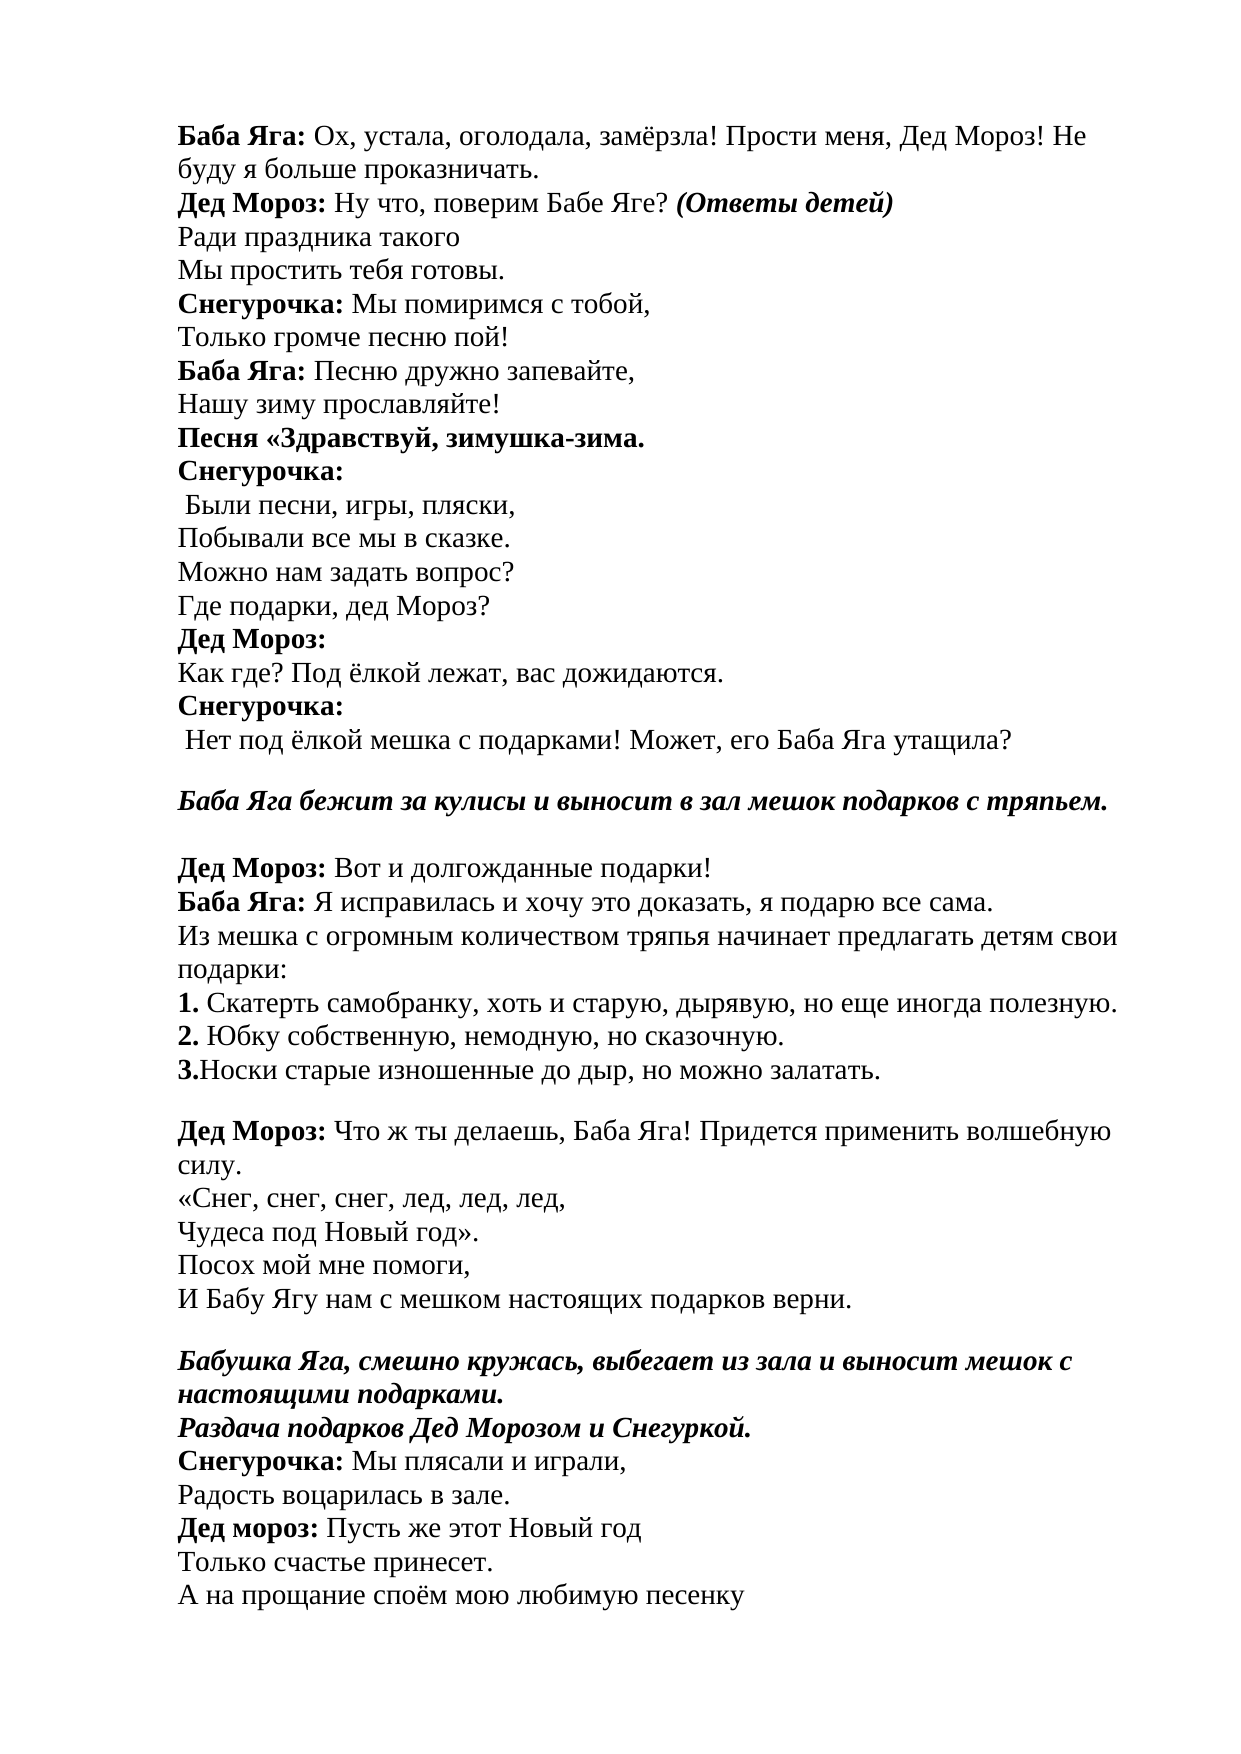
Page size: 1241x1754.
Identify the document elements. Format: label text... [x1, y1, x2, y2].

text Нет под ёлкой мешка с подарками! Может, его Баба Яга утащила? [177, 722, 1152, 755]
text 2. Юбку собственную, немодную, но сказочную. [177, 1018, 1152, 1052]
text 1. Скатерть самобранку, хоть и старую, дырявую, но еще иногда полезную. [177, 985, 1152, 1018]
text Баба Яга бежит за кулисы и выносит в зал мешок подарков с тряпьем. [177, 783, 1152, 817]
text А на прощание споём мою любимую песенку [177, 1577, 1152, 1611]
text Чудеса под Новый год». [177, 1214, 1152, 1247]
text Можно нам задать вопрос? [177, 554, 1152, 588]
text Ради праздника такого [177, 219, 1152, 252]
text Как где? Под ёлкой лежат, вас дожидаются. [177, 655, 1152, 688]
text Снегурочка: Мы помиримся с тобой, [177, 286, 1152, 319]
text Дед Мороз: Ну что, поверим Бабе Яге? (Ответы детей) [177, 185, 1152, 219]
text Из мешка с огромным количеством тряпья начинает предлагать детям свои подарки: [177, 918, 1152, 985]
text Только счастье принесет. [177, 1544, 1152, 1577]
text И Бабу Ягу нам с мешком настоящих подарков верни. [177, 1281, 1152, 1314]
text Посох мой мне помоги, [177, 1247, 1152, 1281]
text Побывали все мы в сказке. [177, 521, 1152, 554]
text «Снег, снег, снег, лед, лед, лед, [177, 1180, 1152, 1214]
text Раздача подарков Дед Морозом и Снегуркой. [177, 1410, 1152, 1443]
text Были песни, игры, пляски, [177, 487, 1152, 521]
text Бабушка Яга, смешно кружась, выбегает из зала и выносит мешок с настоящими подарками. [177, 1343, 1152, 1410]
text Дед мороз: Пусть же этот Новый год [177, 1510, 1152, 1544]
text Песня «Здравствуй, зимушка-зима. [177, 420, 1152, 453]
text Дед Мороз: [177, 621, 1152, 655]
text Только громче песню пой! [177, 319, 1152, 353]
text Дед Мороз: Вот и долгожданные подарки! [177, 851, 1152, 884]
text Баба Яга: Ох, устала, оголодала, замёрзла! Прости меня, Дед Мороз! Не буду я больше проказничать. [177, 118, 1152, 185]
text Баба Яга: Я исправилась и хочу это доказать, я подарю все сама. [177, 884, 1152, 918]
text Снегурочка: [177, 453, 1152, 487]
text Где подарки, дед Мороз? [177, 588, 1152, 621]
text Мы простить тебя готовы. [177, 252, 1152, 286]
text Баба Яга: Песню дружно запевайте, [177, 353, 1152, 386]
text Снегурочка: [177, 688, 1152, 722]
text Дед Мороз: Что ж ты делаешь, Баба Яга! Придется применить волшебную силу. [177, 1113, 1152, 1180]
text 3.Носки старые изношенные до дыр, но можно залатать. [177, 1052, 1152, 1085]
text Радость воцарилась в зале. [177, 1477, 1152, 1510]
text Нашу зиму прославляйте! [177, 386, 1152, 420]
text Снегурочка: Мы плясали и играли, [177, 1443, 1152, 1477]
